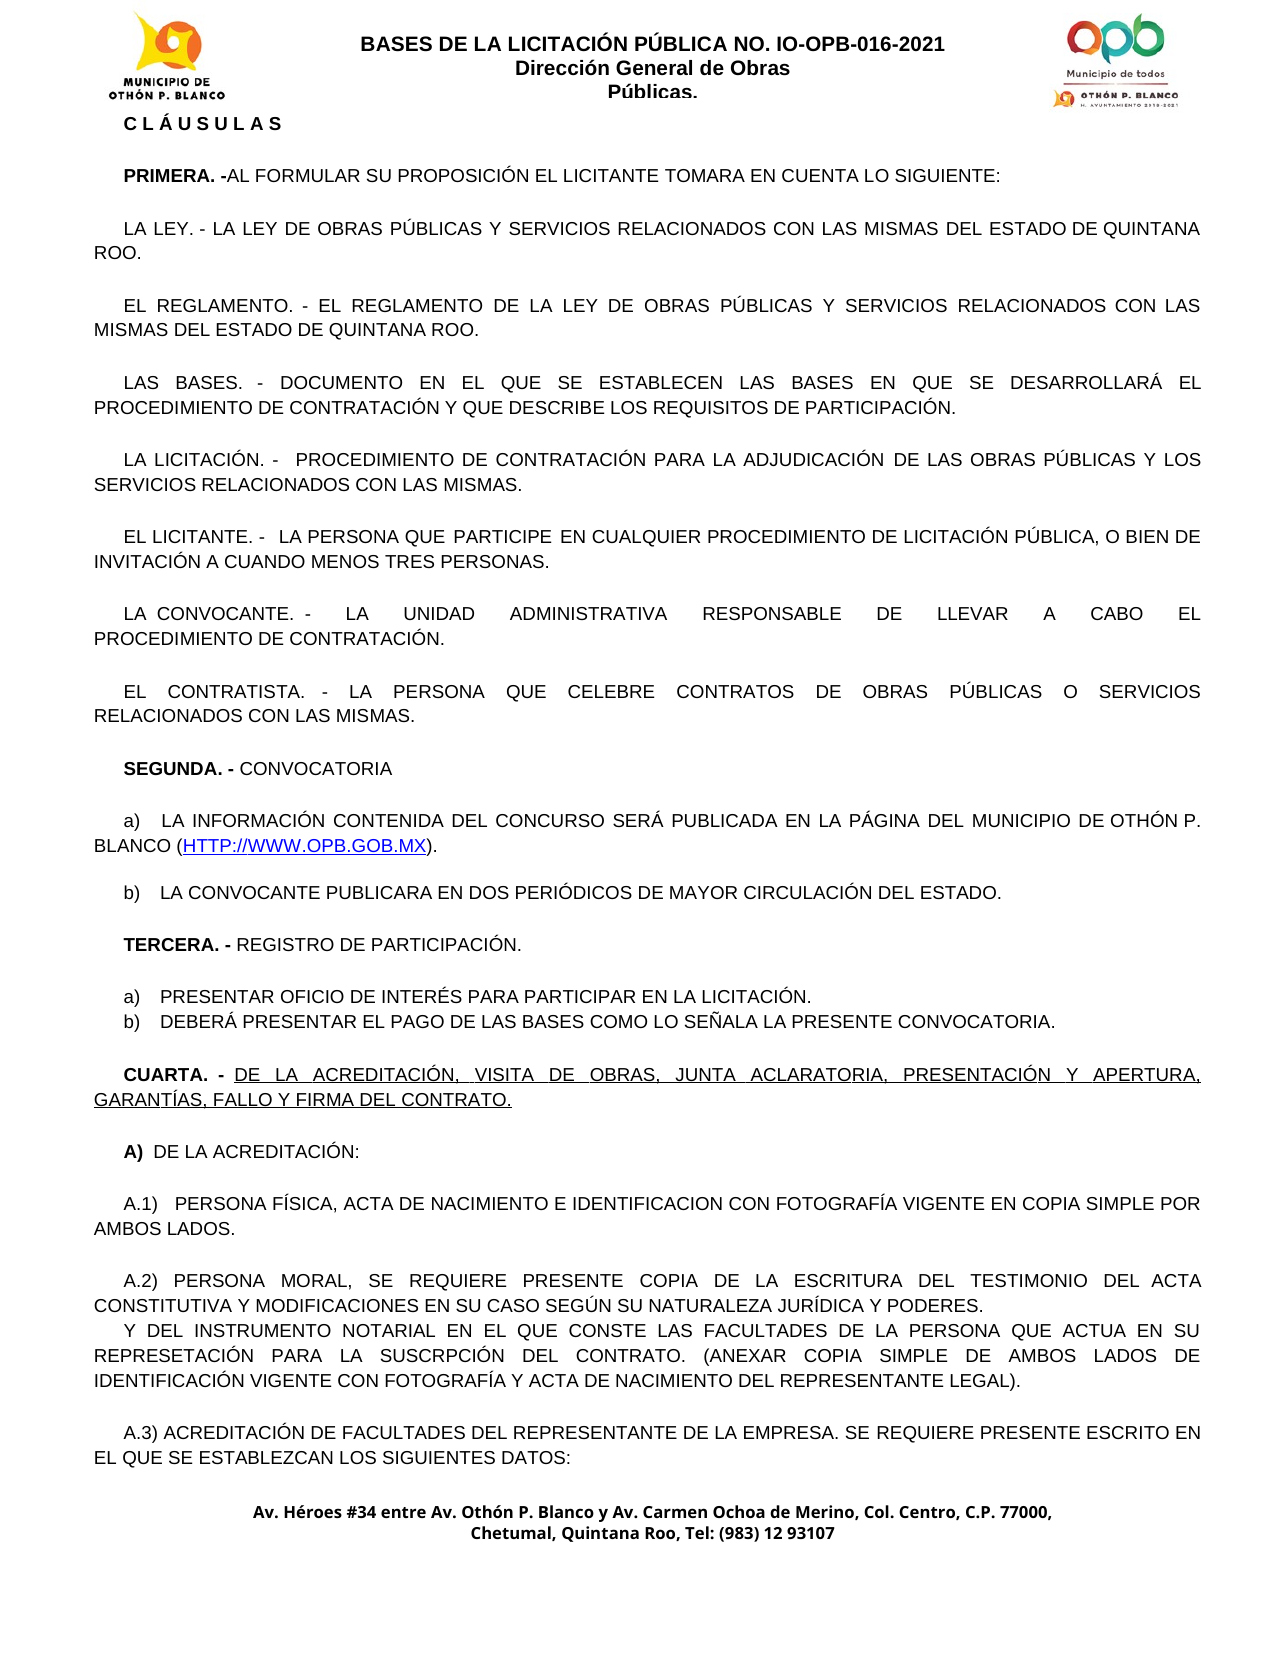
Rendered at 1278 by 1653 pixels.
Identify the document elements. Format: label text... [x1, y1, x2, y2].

text A.2) PERSONA MORAL, SE REQUIERE PRESENTE COPIA DE LA ESCRITURA DEL TESTIMONIO DEL ACTA CONSTITUTIVA Y MODIFICACIONES EN SU CASO SEGÚN SU NATURALEZA JURÍDICA Y PODERES. [94, 1270, 1201, 1317]
text C L Á U S U L A S [94, 112, 1201, 134]
text LAS BASES. - DOCUMENTO EN EL QUE SE ESTABLECEN LAS BASES EN QUE SE DESARROLLARÁ EL PROCEDIMIENTO DE CONTRATACIÓN Y QUE DESCRIBE LOS REQUISITOS DE PARTICIPACIÓN. [94, 372, 1201, 418]
text TERCERA. - REGISTRO DE PARTICIPACIÓN. [94, 934, 1201, 956]
picture [104, 0, 237, 112]
text A.1) PERSONA FÍSICA, ACTA DE NACIMIENTO E IDENTIFICACION CON FOTOGRAFÍA VIGENTE EN COPIA SIMPLE POR AMBOS LADOS. [94, 1193, 1201, 1239]
picture [1049, 13, 1192, 112]
text A) DE LA ACREDITACIÓN: [94, 1141, 1201, 1162]
text LA LICITACIÓN. - PROCEDIMIENTO DE CONTRATACIÓN PARA LA ADJUDICACIÓN DE LAS OBRAS PÚBLICAS Y LOS SERVICIOS RELACIONADOS CON LAS MISMAS. [94, 449, 1201, 495]
text SEGUNDA. - CONVOCATORIA [94, 758, 1201, 779]
text a) PRESENTAR OFICIO DE INTERÉS PARA PARTICIPAR EN LA LICITACIÓN. [94, 986, 1201, 1008]
text a) LA INFORMACIÓN CONTENIDA DEL CONCURSO SERÁ PUBLICADA EN LA PÁGINA DEL MUNICIPIO DE OTHÓN P. BLANCO (HTTP://WWW.OPB.GOB.MX). [94, 810, 1201, 856]
text EL CONTRATISTA. - LA PERSONA QUE CELEBRE CONTRATOS DE OBRAS PÚBLICAS O SERVICIOS RELACIONADOS CON LAS MISMAS. [94, 680, 1201, 727]
text EL LICITANTE. - LA PERSONA QUE PARTICIPE EN CUALQUIER PROCEDIMIENTO DE LICITACIÓN PÚBLICA, O BIEN DE INVITACIÓN A CUANDO MENOS TRES PERSONAS. [94, 526, 1201, 572]
text A.3) ACREDITACIÓN DE FACULTADES DEL REPRESENTANTE DE LA EMPRESA. SE REQUIERE PRESENTE ESCRITO EN EL QUE SE ESTABLEZCAN LOS SIGUIENTES DATOS: [94, 1422, 1201, 1468]
text Y DEL INSTRUMENTO NOTARIAL EN EL QUE CONSTE LAS FACULTADES DE LA PERSONA QUE ACTUA EN SU REPRESETACIÓN PARA LA SUSCRPCIÓN DEL CONTRATO. (ANEXAR COPIA SIMPLE DE AMBOS LADOS DE IDENTIFICACIÓN VIGENTE CON FOTOGRAFÍA Y ACTA DE NACIMIENTO DEL REPRESENTANTE LEGAL). [94, 1320, 1201, 1391]
text b) DEBERÁ PRESENTAR EL PAGO DE LAS BASES COMO LO SEÑALA LA PRESENTE CONVOCATORIA. [94, 1011, 1201, 1033]
text LA LEY. - LA LEY DE OBRAS PÚBLICAS Y SERVICIOS RELACIONADOS CON LAS MISMAS DEL ESTADO DE QUINTANA ROO. [94, 217, 1201, 264]
text b) LA CONVOCANTE PUBLICARA EN DOS PERIÓDICOS DE MAYOR CIRCULACIÓN DEL ESTADO. [94, 882, 1201, 903]
text EL REGLAMENTO. - EL REGLAMENTO DE LA LEY DE OBRAS PÚBLICAS Y SERVICIOS RELACIONADOS CON LAS MISMAS DEL ESTADO DE QUINTANA ROO. [94, 294, 1201, 341]
text LA CONVOCANTE. - LA UNIDAD ADMINISTRATIVA RESPONSABLE DE LLEVAR A CABO EL PROCEDIMIENTO DE CONTRATACIÓN. [94, 603, 1201, 649]
text CUARTA. - DE LA ACREDITACIÓN, VISITA DE OBRAS, JUNTA ACLARATORIA, PRESENTACIÓN Y APERTURA, GARANTÍAS, FALLO Y FIRMA DEL CONTRATO. [94, 1063, 1201, 1110]
text PRIMERA. -AL FORMULAR SU PROPOSICIÓN EL LICITANTE TOMARA EN CUENTA LO SIGUIENTE: [94, 165, 1201, 186]
